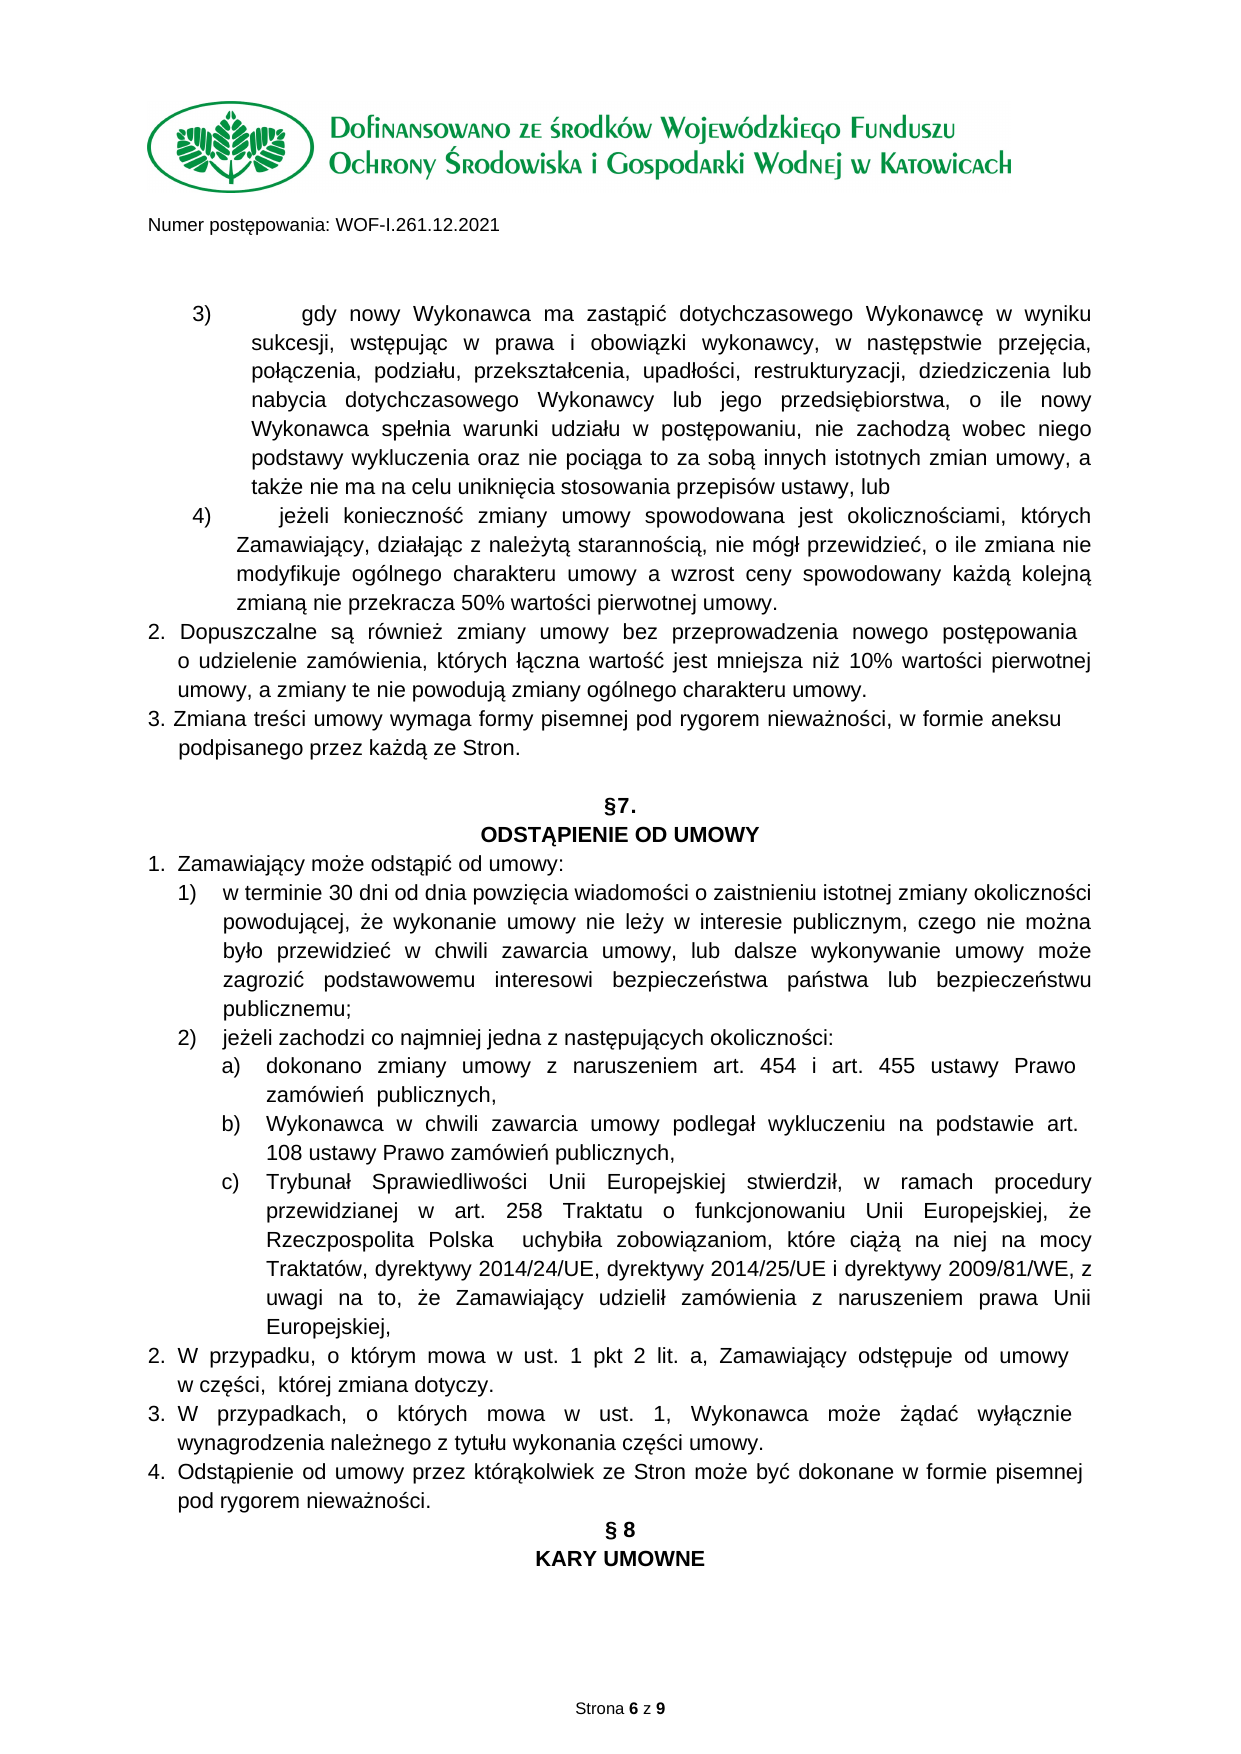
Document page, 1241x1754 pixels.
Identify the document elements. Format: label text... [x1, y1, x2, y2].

list w terminie 30 dni od dnia powzięcia wiadomości o zaistnieniu istotnej zmiany okoliczności powodującej, że wykonanie umowy nie leży w interesie publicznym, czego nie można było przewidzieć w chwili zawarcia umowy, lub dalsze wykonywanie umowy może zagrozić podstawowemu interesowi bezpieczeństwa państwa lub bezpieczeństwu publicznemu; [177, 879, 1093, 1021]
list Wykonawca w chwili zawarcia umowy podlegał wykluczeniu na podstawie art. 108 ustawy Prawo zamówień publicznych, [221, 1111, 1093, 1165]
list W przypadkach, o których mowa w ust. 1, Wykonawca może żądać wyłącznie wynagrodzenia należnego z tytułu wykonania części umowy. [148, 1401, 1093, 1455]
list Trybunał Sprawiedliwości Unii Europejskiej stwierdził, w ramach procedury przewidzianej w art. 258 Traktatu o funkcjonowaniu Unii Europejskiej, że Rzeczpospolita Polska uchybiła zobowiązaniom, które ciążą na niej na mocy Traktatów, dyrektywy 2014/24/UE, dyrektywy 2014/25/UE i dyrektywy 2009/81/WE, z uwagi na to, że Zamawiający udzielił zamówienia z naruszeniem prawa Unii Europejskiej, [221, 1169, 1093, 1339]
list 3. Zmiana treści umowy wymaga formy pisemnej pod rygorem nieważności, w formie aneksu podpisanego przez każdą ze Stron. [148, 706, 1093, 760]
list jeżeli zachodzi co najmniej jedna z następujących okoliczności: [177, 1024, 1093, 1049]
list jeżeli konieczność zmiany umowy spowodowana jest okolicznościami, których Zamawiający, działając z należytą starannością, nie mógł przewidzieć, o ile zmiana nie modyfikuje ogólnego charakteru umowy a wzrost ceny spowodowany każdą kolejną zmianą nie przekracza 50% wartości pierwotnej umowy. [192, 503, 1093, 615]
text ODSTĄPIENIE OD UMOWY [148, 822, 1093, 847]
text 2. Dopuszczalne są również zmiany umowy bez przeprowadzenia nowego postępowania o udzielenie zamówienia, których łączna wartość jest mniejsza niż 10% wartości pierwotnej umowy, a zmiany te nie powodują zmiany ogólnego charakteru umowy. [148, 619, 1093, 702]
list Odstąpienie od umowy przez którąkolwiek ze Stron może być dokonane w formie pisemnej pod rygorem nieważności. [148, 1459, 1093, 1513]
text §7. [148, 793, 1093, 818]
list Zamawiający może odstąpić od umowy: [148, 851, 1093, 876]
text KARY UMOWNE [148, 1546, 1093, 1571]
list gdy nowy Wykonawca ma zastąpić dotychczasowego Wykonawcę w wyniku sukcesji, wstępując w prawa i obowiązki wykonawcy, w następstwie przejęcia, połączenia, podziału, przekształcenia, upadłości, restrukturyzacji, dziedziczenia lub nabycia dotychczasowego Wykonawcy lub jego przedsiębiorstwa, o ile nowy Wykonawca spełnia warunki udziału w postępowaniu, nie zachodzą wobec niego podstawy wykluczenia oraz nie pociąga to za sobą innych istotnych zmian umowy, a także nie ma na celu uniknięcia stosowania przepisów ustawy, lub [192, 300, 1093, 499]
list W przypadku, o którym mowa w ust. 1 pkt 2 lit. a, Zamawiający odstępuje od umowy w części, której zmiana dotyczy. [148, 1343, 1093, 1397]
list dokonano zmiany umowy z naruszeniem art. 454 i art. 455 ustawy Prawo zamówień publicznych, [221, 1053, 1093, 1107]
text § 8 [148, 1517, 1093, 1542]
picture [147, 101, 1011, 193]
